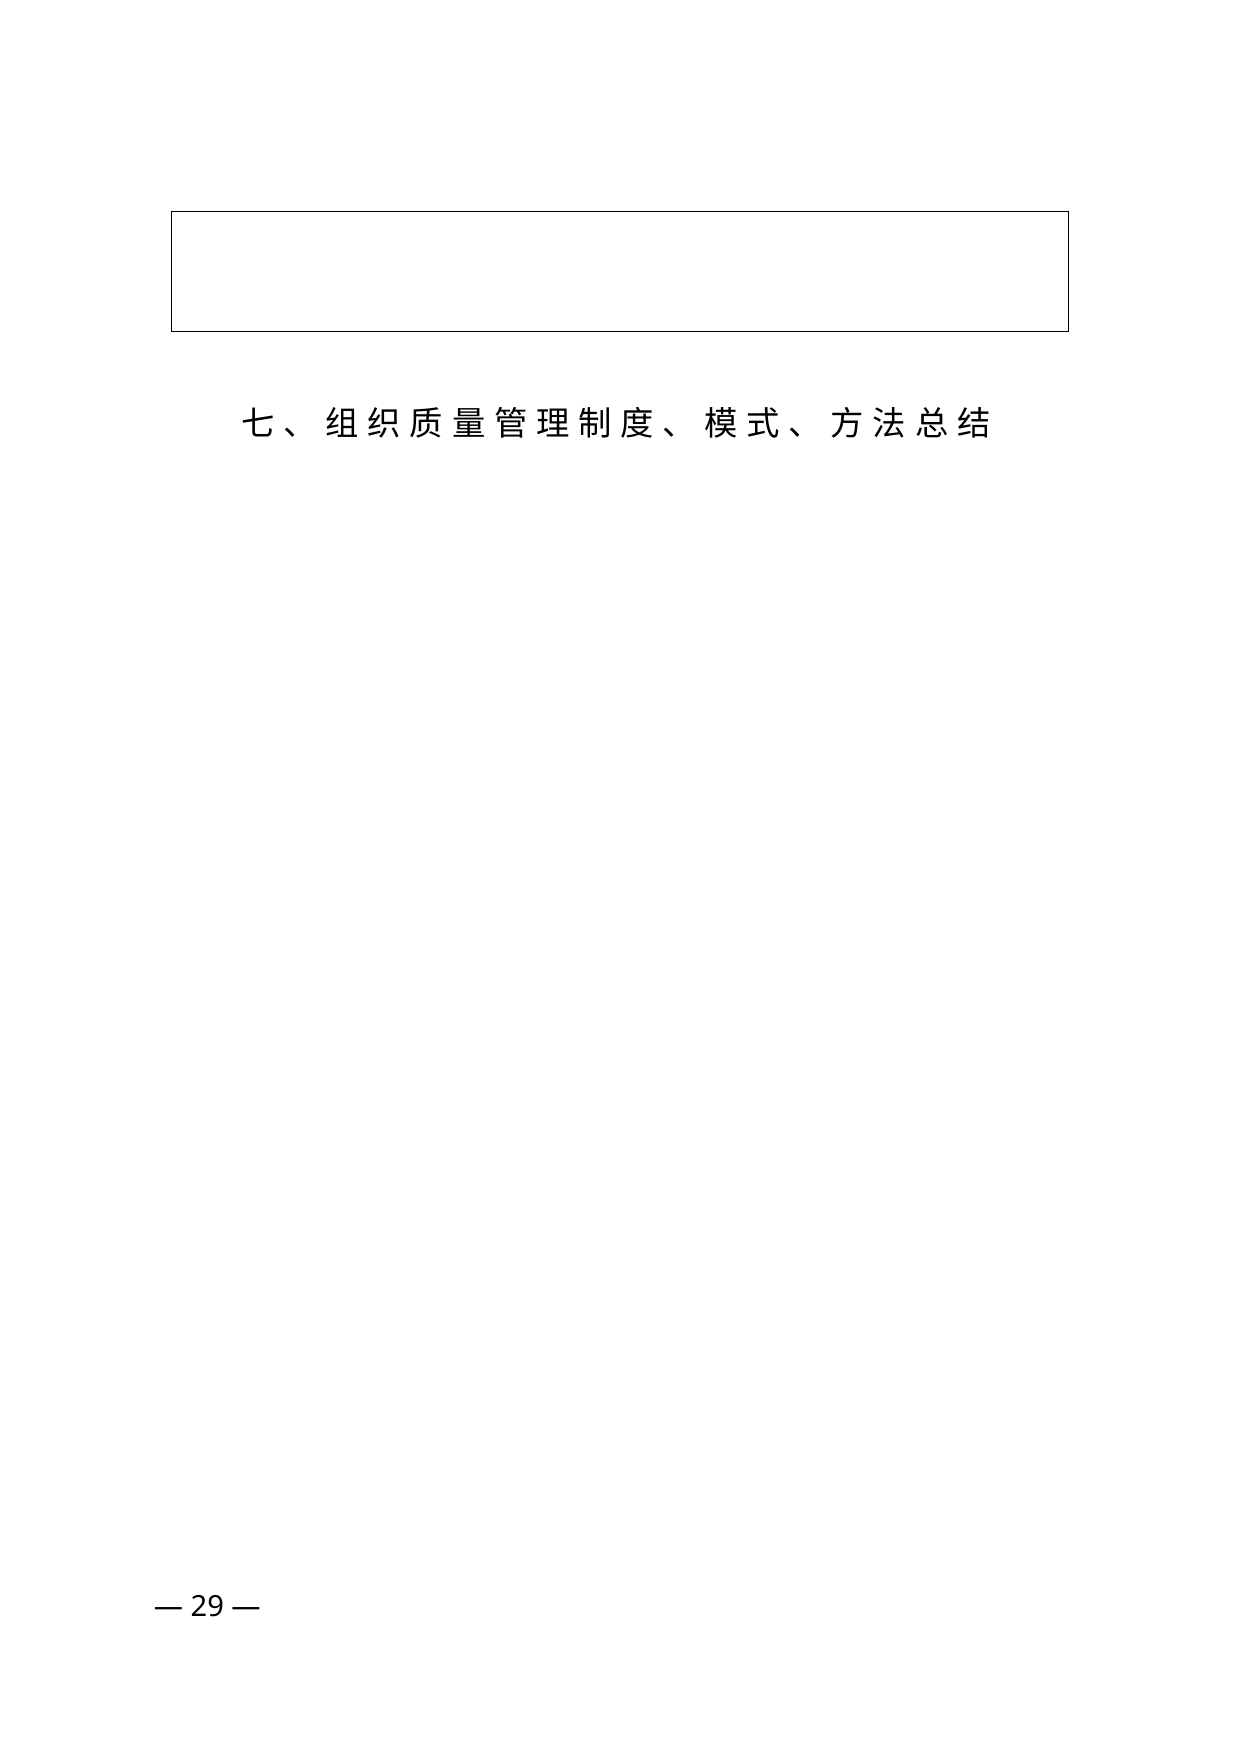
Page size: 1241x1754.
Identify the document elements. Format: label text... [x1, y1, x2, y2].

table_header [172, 212, 1068, 331]
text 七、组织质量管理制度、模式、方法总结 [157, 391, 1083, 451]
